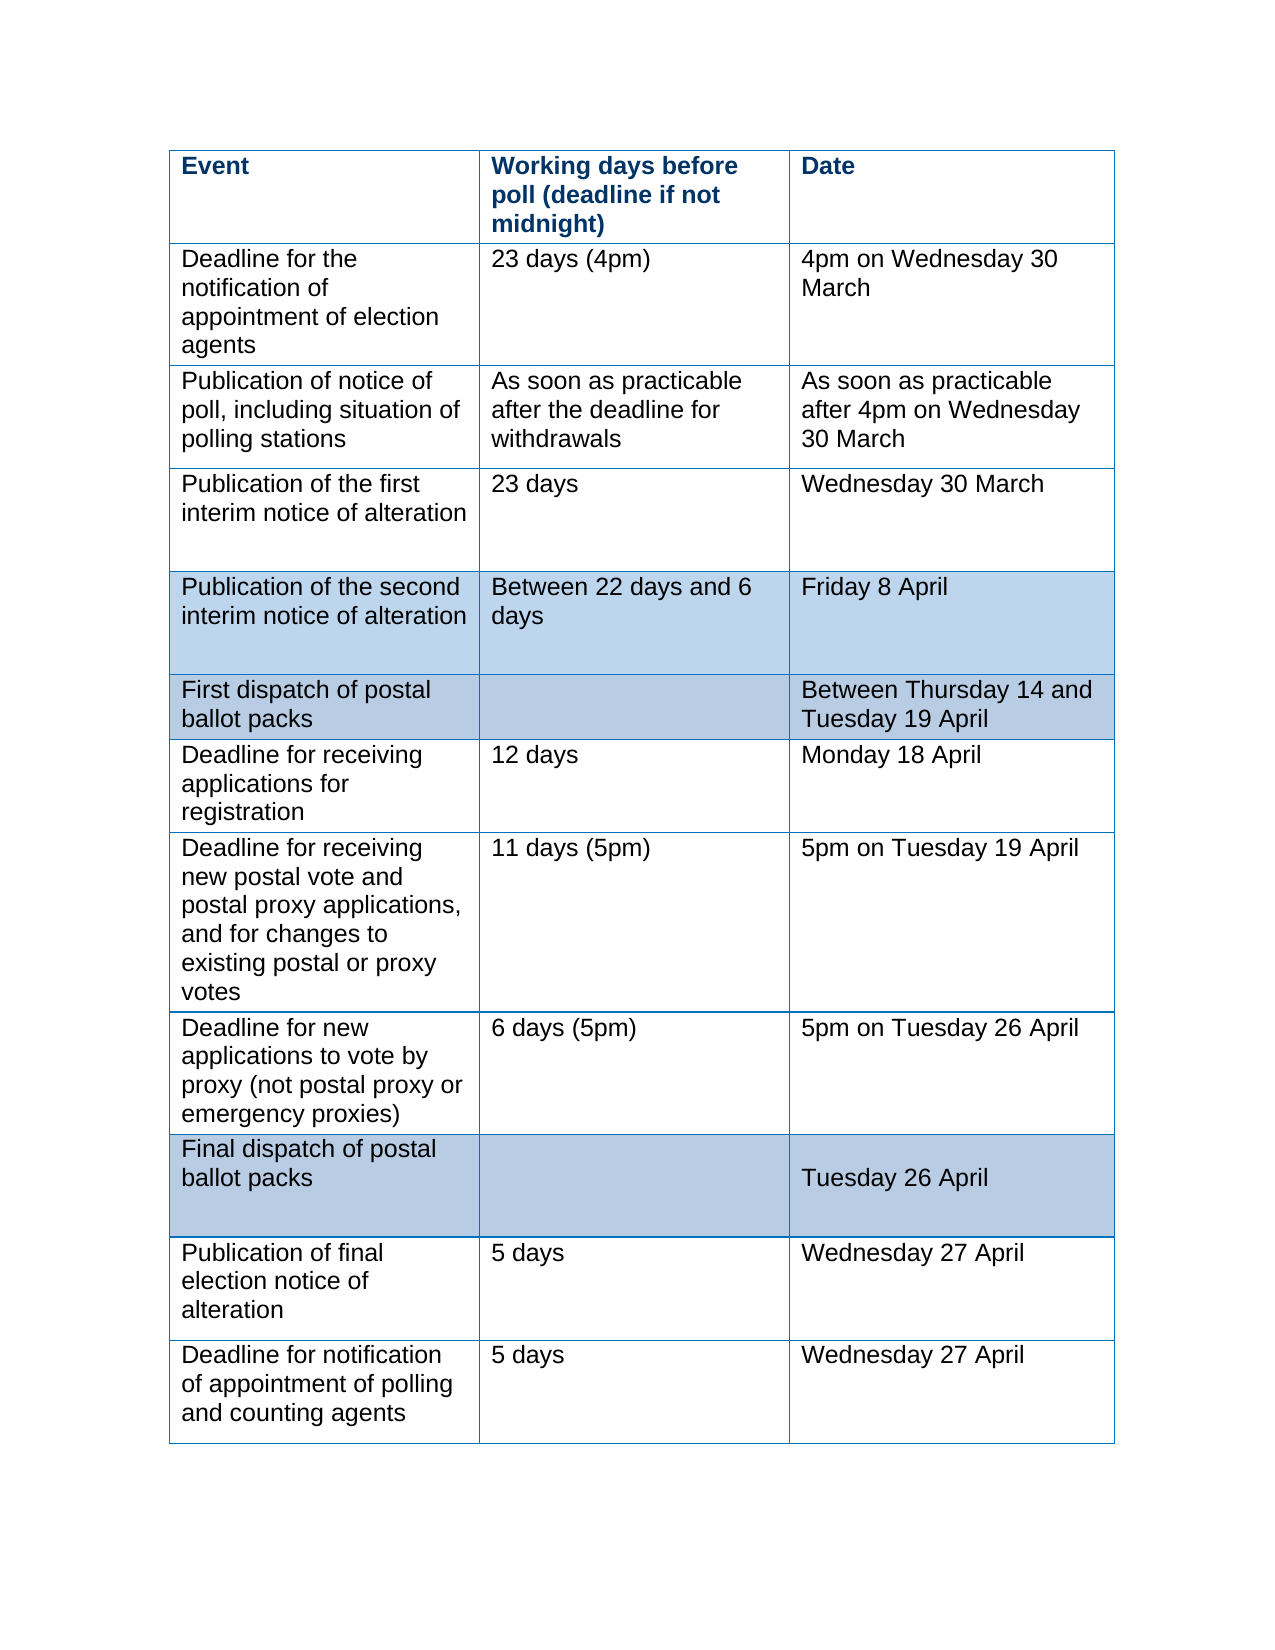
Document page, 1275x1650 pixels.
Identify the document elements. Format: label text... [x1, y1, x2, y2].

table_cell As soon as practicable after 4pm on Wednesday 30 March [790, 366, 1114, 468]
table_cell 11 days () [480, 833, 789, 1011]
table_cell Publication of final election notice of alteration [170, 1238, 479, 1339]
table_cell Deadline for receiving applications for registration [170, 740, 479, 832]
table_cell Friday 8 April [790, 572, 1114, 674]
table_cell 12 days [480, 740, 789, 832]
table_cell Deadline for the notification of appointment of election agents [170, 244, 479, 365]
table_cell Deadline for notification of appointment of polling and counting agents [170, 1341, 479, 1442]
table_cell [480, 1135, 789, 1236]
table_cell 4pm on Wednesday 30 March [790, 244, 1114, 365]
table_cell Publication of the first interim notice of alteration [170, 469, 479, 571]
table_cell 5pm on Tuesday 19 April [790, 833, 1114, 1011]
table_cell First dispatch of postal ballot packs [170, 675, 479, 739]
table_cell Publication of notice of poll, including situation of polling stations [170, 366, 479, 468]
table_cell Deadline for receiving new postal vote and postal proxy applications, and for changes to existing postal or proxy votes [170, 833, 479, 1011]
table_cell Wednesday 27 April [790, 1341, 1114, 1442]
table_cell Publication of the second interim notice of alteration [170, 572, 479, 674]
table_cell Monday 18 April [790, 740, 1114, 832]
table_cell [480, 675, 789, 739]
table_cell 5pm on Tuesday 26 April [790, 1013, 1114, 1133]
table_cell Tuesday 26 April [790, 1135, 1114, 1236]
table_cell 6 days () [480, 1013, 789, 1133]
table_cell 23 days [480, 469, 789, 571]
table_cell Wednesday 27 April [790, 1238, 1114, 1339]
table_header Working days before poll (deadline if not midnight) [480, 151, 789, 243]
table_cell Deadline for new applications to vote by proxy (not postal proxy or emergency proxies) [170, 1013, 479, 1133]
table_cell 5 days [480, 1238, 789, 1339]
table_cell Between 22 days and 6 days [480, 572, 789, 674]
table_cell As soon as practicable after the deadline for withdrawals [480, 366, 789, 468]
table_cell Final dispatch of postal ballot packs [170, 1135, 479, 1236]
table_header Date [790, 151, 1114, 243]
table_cell 23 days (4pm) [480, 244, 789, 365]
table_cell Between Thursday 14 and Tuesday 19 April [790, 675, 1114, 739]
table_cell Wednesday 30 March [790, 469, 1114, 571]
table_cell 5 days [480, 1341, 789, 1442]
table_header Event [170, 151, 479, 243]
